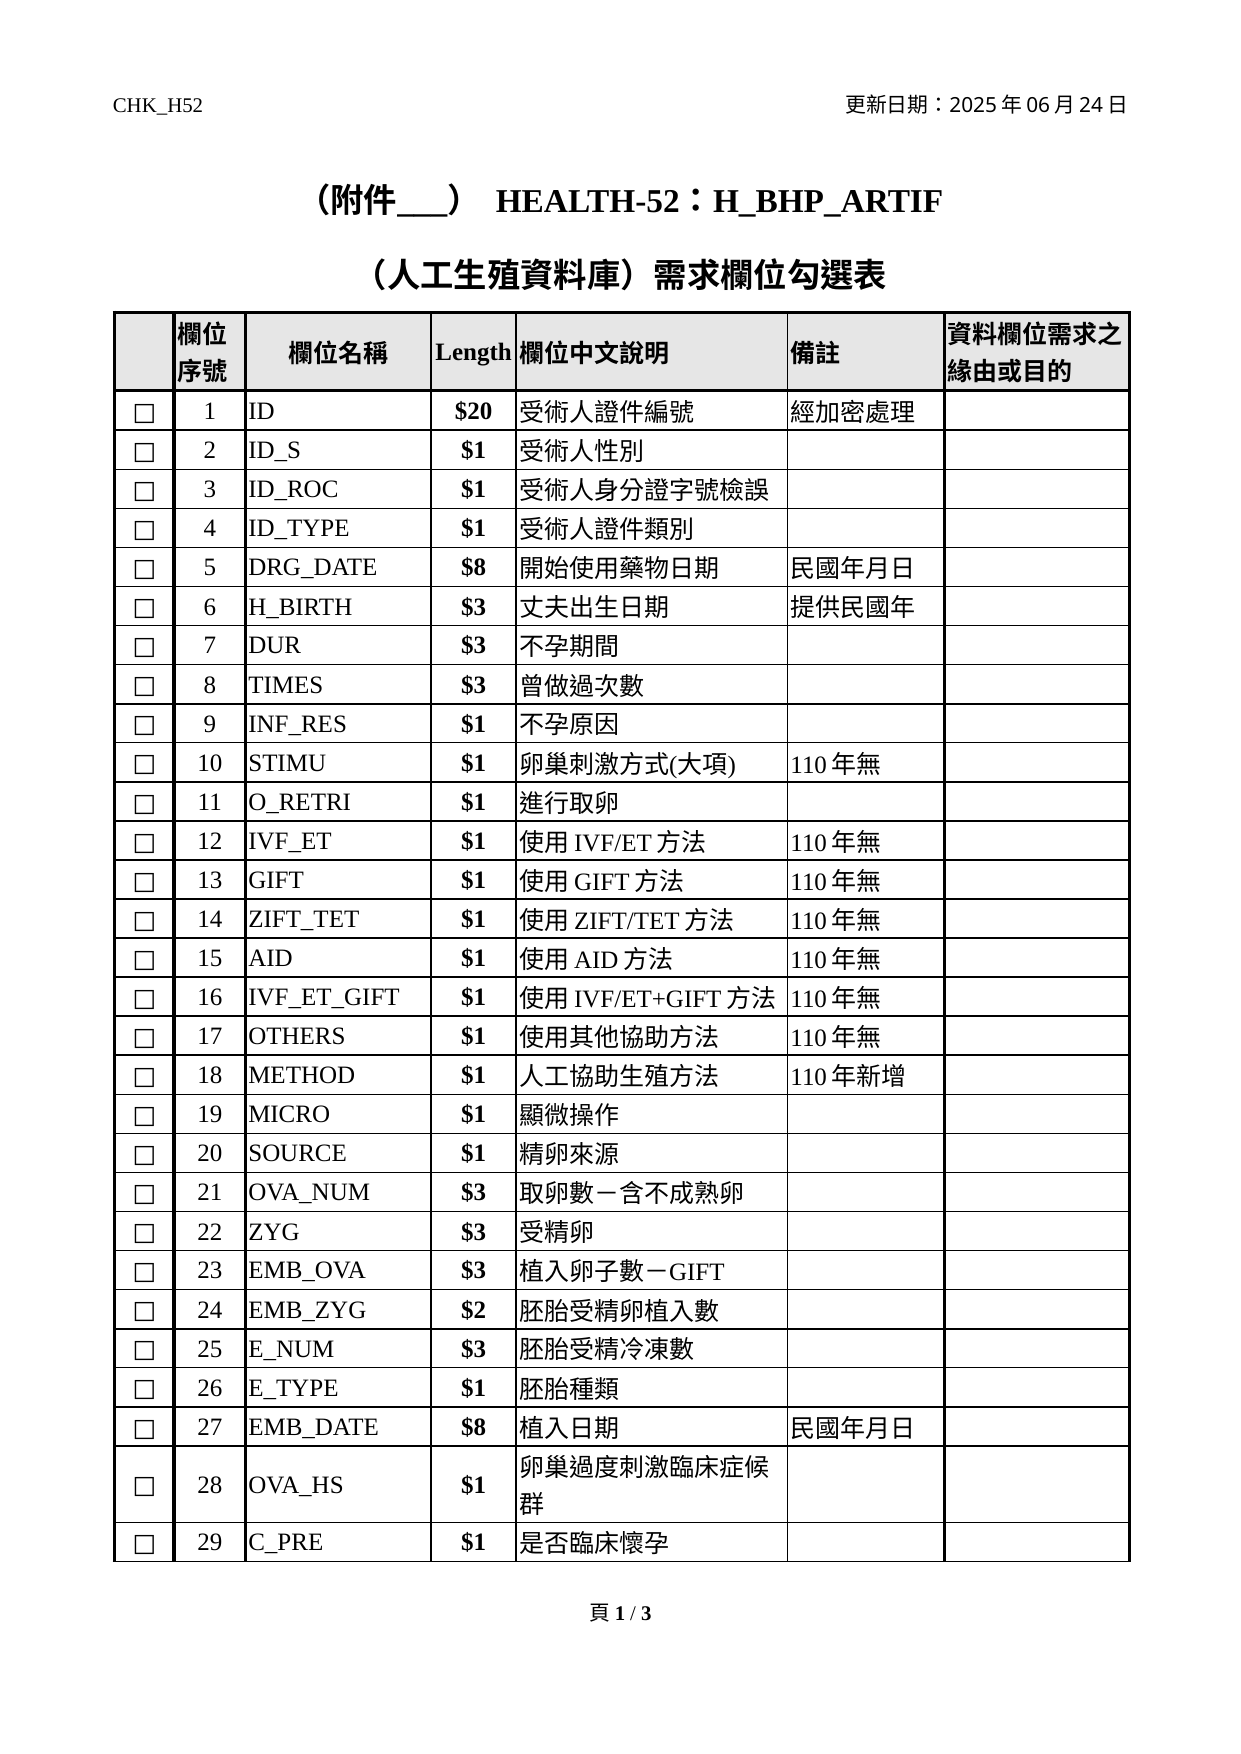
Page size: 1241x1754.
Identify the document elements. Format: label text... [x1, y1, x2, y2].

table_cell 110年無 [788, 743, 943, 781]
table_cell ID_TYPE [247, 509, 430, 547]
table_cell 民國年月日 [788, 548, 943, 586]
table_cell ID [247, 392, 430, 429]
table_cell $1 [432, 509, 515, 547]
table_cell IVF_ET_GIFT [247, 978, 430, 1015]
table_cell [946, 705, 1128, 742]
table_cell 110年無 [788, 978, 943, 1015]
table_cell □ [116, 1134, 172, 1172]
table_cell 植入日期 [517, 1408, 787, 1445]
table_header 欄位中文說明 [517, 314, 787, 389]
table_cell 4 [176, 509, 244, 547]
table_cell 13 [176, 861, 244, 898]
table_cell 人工協助生殖方法 [517, 1056, 787, 1093]
table_cell [788, 1368, 943, 1406]
table_cell □ [116, 431, 172, 468]
table_cell 6 [176, 587, 244, 625]
table_cell SOURCE [247, 1134, 430, 1172]
table_cell $1 [432, 470, 515, 507]
table_cell 使用ZIFT/TET方法 [517, 900, 787, 937]
table_cell 7 [176, 626, 244, 664]
table_cell 使用GIFT方法 [517, 861, 787, 898]
table_cell $1 [432, 861, 515, 898]
table_cell 26 [176, 1368, 244, 1406]
table_cell C_PRE [247, 1523, 430, 1561]
table_cell $3 [432, 1173, 515, 1211]
table_cell 顯微操作 [517, 1095, 787, 1132]
table_cell [788, 1212, 943, 1250]
table_cell INF_RES [247, 705, 430, 742]
table_cell $1 [432, 1368, 515, 1406]
table_cell [946, 626, 1128, 664]
table_cell 8 [176, 665, 244, 703]
table_cell 17 [176, 1017, 244, 1054]
table_cell 1 [176, 392, 244, 429]
table_cell 2 [176, 431, 244, 468]
table_cell [946, 548, 1128, 586]
table_cell 29 [176, 1523, 244, 1561]
text （人工生殖資料庫）需求欄位勾選表 [112, 236, 1128, 311]
table_cell [788, 1251, 943, 1289]
table_cell $1 [432, 822, 515, 859]
table_cell [946, 1173, 1128, 1211]
table_cell 10 [176, 743, 244, 781]
table_cell [788, 1330, 943, 1367]
table_cell $1 [432, 783, 515, 820]
table_cell 開始使用藥物日期 [517, 548, 787, 586]
table_cell AID [247, 939, 430, 976]
table_cell [788, 705, 943, 742]
table_cell IVF_ET [247, 822, 430, 859]
table_cell 使用IVF/ET方法 [517, 822, 787, 859]
table_cell 受術人證件類別 [517, 509, 787, 547]
table_cell 110年新增 [788, 1056, 943, 1093]
table_cell ID_ROC [247, 470, 430, 507]
table_cell $1 [432, 705, 515, 742]
table_cell [788, 1523, 943, 1561]
table_cell 使用IVF/ET+GIFT方法 [517, 978, 787, 1015]
table_cell 16 [176, 978, 244, 1015]
table_cell EMB_OVA [247, 1251, 430, 1289]
table_cell □ [116, 705, 172, 742]
table_cell □ [116, 1017, 172, 1054]
table_cell 使用AID方法 [517, 939, 787, 976]
table_cell [946, 1523, 1128, 1561]
table_cell 15 [176, 939, 244, 976]
text （附件___） HEALTH-52：H_BHP_ARTIF [112, 161, 1128, 236]
table_cell 不孕期間 [517, 626, 787, 664]
table_cell [946, 1408, 1128, 1445]
table_cell □ [116, 665, 172, 703]
table_cell $3 [432, 1212, 515, 1250]
table_cell [946, 1447, 1128, 1522]
table_cell 21 [176, 1173, 244, 1211]
table_cell [946, 939, 1128, 976]
table_cell [788, 1095, 943, 1132]
table_cell $20 [432, 392, 515, 429]
table_cell [946, 1095, 1128, 1132]
table_cell □ [116, 1212, 172, 1250]
table_cell $8 [432, 1408, 515, 1445]
table_cell 不孕原因 [517, 705, 787, 742]
table_cell [788, 665, 943, 703]
table_header 欄位序號 [176, 314, 244, 389]
table_cell [946, 1017, 1128, 1054]
table_cell 丈夫出生日期 [517, 587, 787, 625]
table_cell 提供民國年 [788, 587, 943, 625]
table_cell 5 [176, 548, 244, 586]
table_cell □ [116, 743, 172, 781]
table_cell [946, 1212, 1128, 1250]
table_cell □ [116, 470, 172, 507]
table_cell □ [116, 861, 172, 898]
table_cell 曾做過次數 [517, 665, 787, 703]
table_cell 19 [176, 1095, 244, 1132]
table_cell □ [116, 783, 172, 820]
table_cell 受術人身分證字號檢誤 [517, 470, 787, 507]
table_cell E_TYPE [247, 1368, 430, 1406]
table_cell 經加密處理 [788, 392, 943, 429]
table_cell $1 [432, 1017, 515, 1054]
table_cell 3 [176, 470, 244, 507]
table_cell [946, 587, 1128, 625]
table_cell □ [116, 392, 172, 429]
table_cell [788, 470, 943, 507]
table_cell [946, 900, 1128, 937]
table_cell □ [116, 1251, 172, 1289]
table_cell MICRO [247, 1095, 430, 1132]
table_cell 23 [176, 1251, 244, 1289]
table_cell [788, 509, 943, 547]
table_cell H_BIRTH [247, 587, 430, 625]
table_header 欄位名稱 [247, 314, 430, 389]
table_cell 受術人性別 [517, 431, 787, 468]
table_cell 使用其他協助方法 [517, 1017, 787, 1054]
table_cell □ [116, 1330, 172, 1367]
table_cell □ [116, 587, 172, 625]
table_header 備註 [788, 314, 943, 389]
table_cell EMB_DATE [247, 1408, 430, 1445]
table_cell 110年無 [788, 900, 943, 937]
table_cell [788, 1447, 943, 1522]
table_cell □ [116, 1095, 172, 1132]
table_cell EMB_ZYG [247, 1290, 430, 1328]
table_cell OVA_NUM [247, 1173, 430, 1211]
table_cell □ [116, 900, 172, 937]
table_cell [946, 1330, 1128, 1367]
table_cell [946, 1134, 1128, 1172]
table_cell 20 [176, 1134, 244, 1172]
table_cell METHOD [247, 1056, 430, 1093]
table_cell $8 [432, 548, 515, 586]
table_cell ZYG [247, 1212, 430, 1250]
table_cell $3 [432, 1330, 515, 1367]
table_cell $3 [432, 626, 515, 664]
table_cell □ [116, 822, 172, 859]
table_cell O_RETRI [247, 783, 430, 820]
table_cell □ [116, 1408, 172, 1445]
table_cell 18 [176, 1056, 244, 1093]
table_cell 9 [176, 705, 244, 742]
table_cell $3 [432, 1251, 515, 1289]
table_cell 110年無 [788, 1017, 943, 1054]
table_cell [946, 1251, 1128, 1289]
table_cell $1 [432, 1095, 515, 1132]
table_cell 28 [176, 1447, 244, 1522]
table_cell 卵巢過度刺激臨床症候群 [517, 1447, 787, 1522]
table_cell □ [116, 1523, 172, 1561]
table_cell [946, 1368, 1128, 1406]
table_cell $1 [432, 900, 515, 937]
table_cell GIFT [247, 861, 430, 898]
table_cell 22 [176, 1212, 244, 1250]
table_cell □ [116, 626, 172, 664]
table_cell $3 [432, 665, 515, 703]
table_cell [946, 1290, 1128, 1328]
table_cell [946, 743, 1128, 781]
table_cell $1 [432, 1447, 515, 1522]
table_cell 110年無 [788, 939, 943, 976]
table_cell 24 [176, 1290, 244, 1328]
table_cell 民國年月日 [788, 1408, 943, 1445]
table_cell $1 [432, 743, 515, 781]
table_cell □ [116, 1447, 172, 1522]
table_cell [946, 822, 1128, 859]
table_cell 11 [176, 783, 244, 820]
table_cell ZIFT_TET [247, 900, 430, 937]
table_header Length [432, 314, 515, 389]
table_cell STIMU [247, 743, 430, 781]
table_cell □ [116, 1173, 172, 1211]
table_cell 卵巢刺激方式(大項) [517, 743, 787, 781]
table_cell $1 [432, 431, 515, 468]
table_cell 14 [176, 900, 244, 937]
table_cell DRG_DATE [247, 548, 430, 586]
table_cell 精卵來源 [517, 1134, 787, 1172]
table_cell 是否臨床懷孕 [517, 1523, 787, 1561]
table_cell ID_S [247, 431, 430, 468]
table_cell 110年無 [788, 861, 943, 898]
table_cell [788, 431, 943, 468]
table_cell 25 [176, 1330, 244, 1367]
table_cell 12 [176, 822, 244, 859]
table_cell [946, 509, 1128, 547]
table_cell $2 [432, 1290, 515, 1328]
table_cell [946, 978, 1128, 1015]
table_cell 受術人證件編號 [517, 392, 787, 429]
table_cell □ [116, 1290, 172, 1328]
table_cell 27 [176, 1408, 244, 1445]
table_cell [946, 1056, 1128, 1093]
table_cell 取卵數－含不成熟卵 [517, 1173, 787, 1211]
table_cell 植入卵子數－GIFT [517, 1251, 787, 1289]
table_cell DUR [247, 626, 430, 664]
table_cell [946, 665, 1128, 703]
table_cell $1 [432, 1523, 515, 1561]
table_cell [946, 470, 1128, 507]
table_cell $1 [432, 978, 515, 1015]
table_cell [788, 783, 943, 820]
table_cell 進行取卵 [517, 783, 787, 820]
table_header [116, 314, 172, 389]
table_cell $1 [432, 939, 515, 976]
table_cell □ [116, 978, 172, 1015]
table_cell □ [116, 509, 172, 547]
table_cell [946, 431, 1128, 468]
table_cell 胚胎種類 [517, 1368, 787, 1406]
table_cell $3 [432, 587, 515, 625]
table_cell [788, 626, 943, 664]
table_cell [788, 1173, 943, 1211]
table_cell [788, 1134, 943, 1172]
table_cell OVA_HS [247, 1447, 430, 1522]
table_cell □ [116, 939, 172, 976]
table_cell □ [116, 1056, 172, 1093]
table_cell [946, 392, 1128, 429]
table_cell [946, 861, 1128, 898]
table_cell 受精卵 [517, 1212, 787, 1250]
table_cell E_NUM [247, 1330, 430, 1367]
table_cell [788, 1290, 943, 1328]
table_cell □ [116, 548, 172, 586]
table_cell 胚胎受精冷凍數 [517, 1330, 787, 1367]
table_cell 110年無 [788, 822, 943, 859]
table_cell $1 [432, 1056, 515, 1093]
table_cell □ [116, 1368, 172, 1406]
table_cell OTHERS [247, 1017, 430, 1054]
table_cell [946, 783, 1128, 820]
table_cell TIMES [247, 665, 430, 703]
table_header 資料欄位需求之 緣由或目的 [946, 314, 1128, 389]
table_cell 胚胎受精卵植入數 [517, 1290, 787, 1328]
table_cell $1 [432, 1134, 515, 1172]
